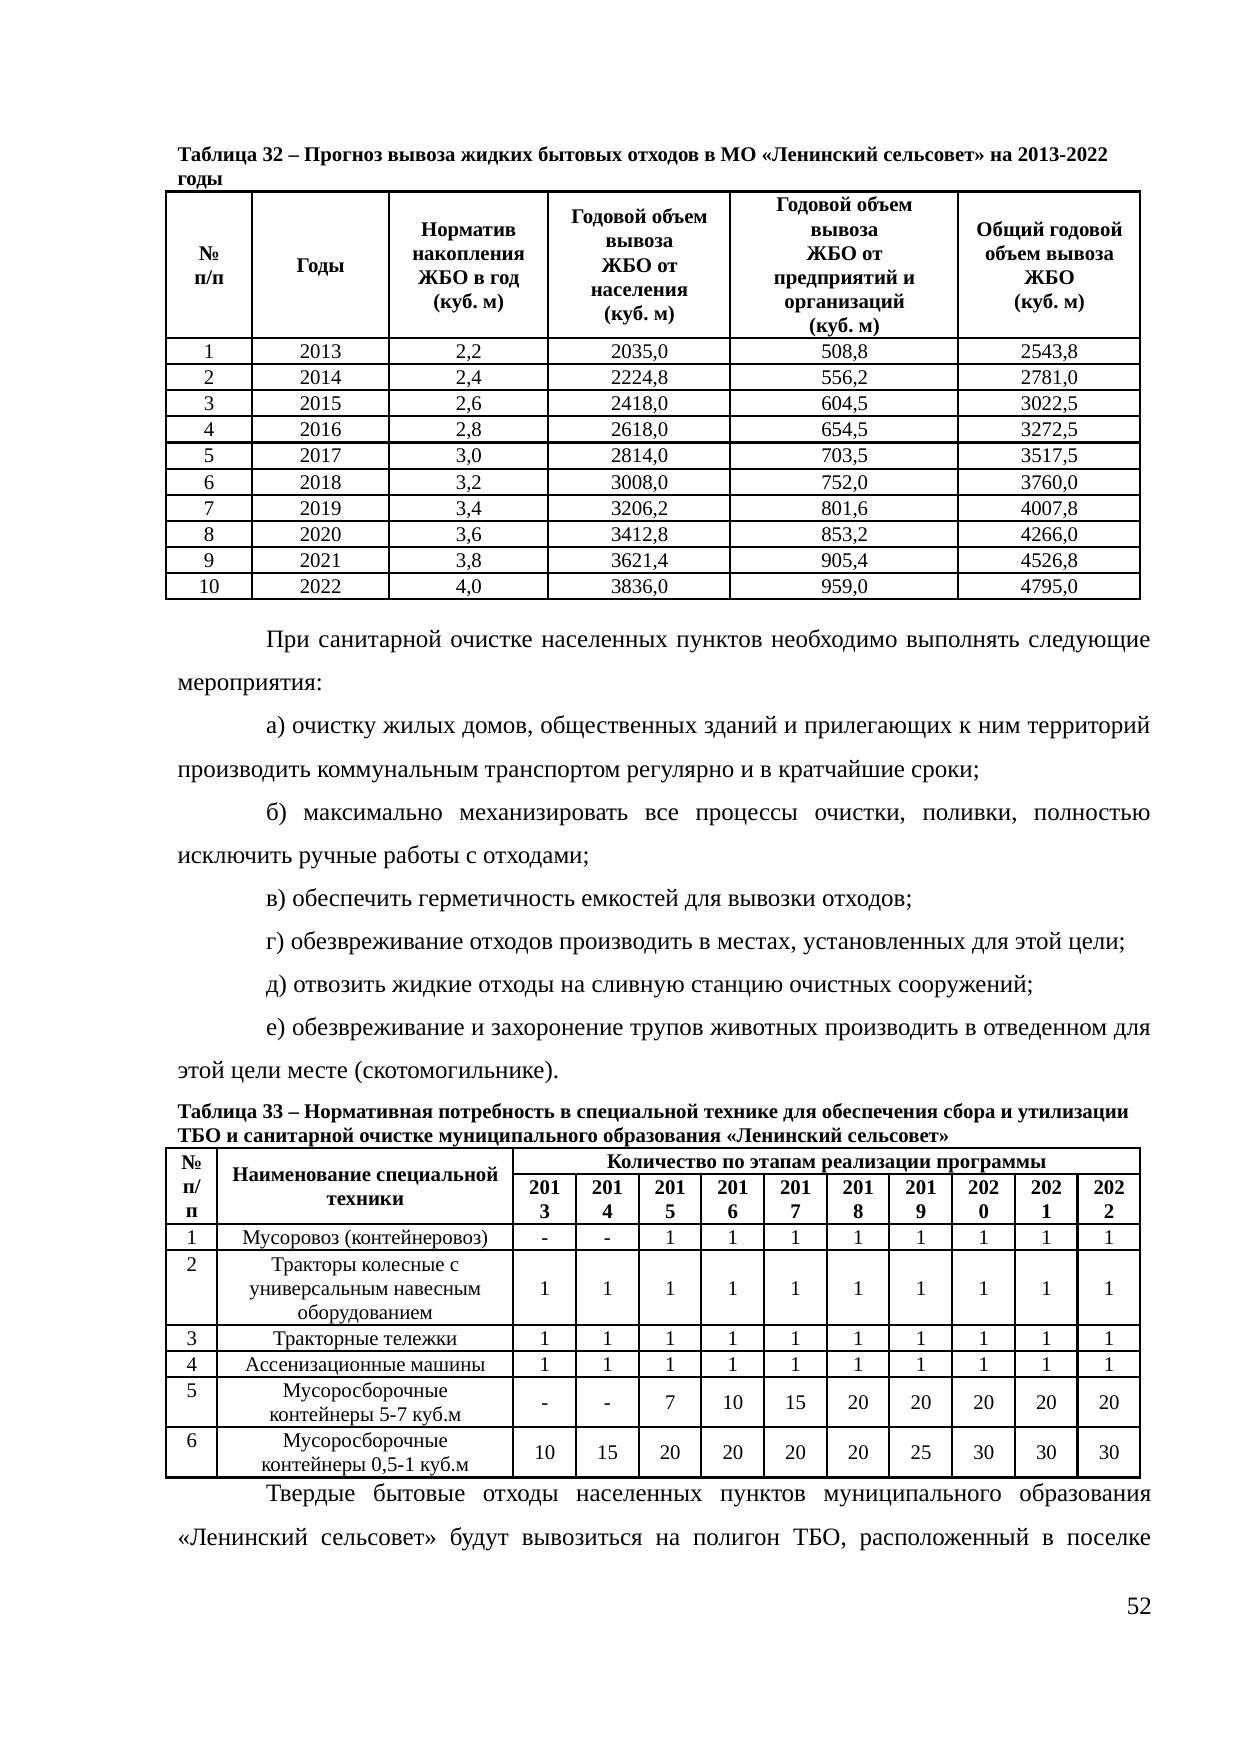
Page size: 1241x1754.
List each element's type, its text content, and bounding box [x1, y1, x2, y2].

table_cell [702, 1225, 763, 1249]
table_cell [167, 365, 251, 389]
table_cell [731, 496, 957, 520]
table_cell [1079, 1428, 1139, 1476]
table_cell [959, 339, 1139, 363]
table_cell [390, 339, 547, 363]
text а) очистку жилых домов, общественных зданий и прилегающих к ним территорий производить коммунальным транспортом регулярно и в кратчайшие сроки; [177, 711, 1152, 782]
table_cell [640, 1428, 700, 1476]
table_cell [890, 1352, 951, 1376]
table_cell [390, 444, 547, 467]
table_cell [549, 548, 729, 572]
text в) обеспечить герметичность емкостей для вывозки отходов; [177, 883, 1152, 912]
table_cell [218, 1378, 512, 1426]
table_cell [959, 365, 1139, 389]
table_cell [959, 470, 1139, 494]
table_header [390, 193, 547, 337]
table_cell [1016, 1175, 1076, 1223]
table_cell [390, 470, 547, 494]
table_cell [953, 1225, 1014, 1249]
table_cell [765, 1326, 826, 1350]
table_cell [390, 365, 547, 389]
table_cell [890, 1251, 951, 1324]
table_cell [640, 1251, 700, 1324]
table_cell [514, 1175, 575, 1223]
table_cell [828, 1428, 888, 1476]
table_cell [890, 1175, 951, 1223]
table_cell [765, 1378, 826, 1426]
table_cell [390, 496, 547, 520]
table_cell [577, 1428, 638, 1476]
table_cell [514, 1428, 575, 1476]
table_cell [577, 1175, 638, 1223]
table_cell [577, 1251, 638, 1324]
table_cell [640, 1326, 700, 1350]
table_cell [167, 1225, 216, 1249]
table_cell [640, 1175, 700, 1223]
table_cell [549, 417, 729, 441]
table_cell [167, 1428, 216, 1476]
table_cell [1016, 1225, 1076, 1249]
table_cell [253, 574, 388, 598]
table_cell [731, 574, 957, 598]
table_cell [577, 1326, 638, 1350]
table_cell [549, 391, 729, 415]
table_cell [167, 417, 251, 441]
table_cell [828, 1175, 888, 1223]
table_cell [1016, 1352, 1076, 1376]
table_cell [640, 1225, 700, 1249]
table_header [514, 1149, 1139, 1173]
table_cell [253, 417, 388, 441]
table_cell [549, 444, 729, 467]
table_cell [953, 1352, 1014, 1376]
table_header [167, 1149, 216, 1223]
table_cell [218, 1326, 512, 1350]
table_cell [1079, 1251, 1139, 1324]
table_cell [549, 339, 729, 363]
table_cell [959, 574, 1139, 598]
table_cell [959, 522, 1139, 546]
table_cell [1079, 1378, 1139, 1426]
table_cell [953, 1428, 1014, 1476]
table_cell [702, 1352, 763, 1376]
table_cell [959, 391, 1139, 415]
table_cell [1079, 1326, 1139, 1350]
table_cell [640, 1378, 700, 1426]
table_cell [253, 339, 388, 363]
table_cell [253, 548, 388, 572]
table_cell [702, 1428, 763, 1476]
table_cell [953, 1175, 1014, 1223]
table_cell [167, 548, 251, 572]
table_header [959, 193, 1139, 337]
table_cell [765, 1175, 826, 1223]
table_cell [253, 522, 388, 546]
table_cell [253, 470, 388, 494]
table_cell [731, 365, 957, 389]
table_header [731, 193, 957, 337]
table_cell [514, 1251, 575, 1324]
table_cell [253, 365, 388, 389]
text е) обезвреживание и захоронение трупов животных производить в отведенном для этой цели месте (скотомогильнике). [177, 1012, 1152, 1084]
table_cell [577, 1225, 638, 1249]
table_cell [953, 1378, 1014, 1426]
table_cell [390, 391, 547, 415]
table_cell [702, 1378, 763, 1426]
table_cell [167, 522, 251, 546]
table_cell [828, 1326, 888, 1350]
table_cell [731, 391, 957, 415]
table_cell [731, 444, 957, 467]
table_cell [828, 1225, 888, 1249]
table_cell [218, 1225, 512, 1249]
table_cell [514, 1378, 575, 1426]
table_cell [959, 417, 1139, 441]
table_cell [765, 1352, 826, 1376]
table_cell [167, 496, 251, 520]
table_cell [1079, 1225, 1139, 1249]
text б) максимально механизировать все процессы очистки, поливки, полностью исключить ручные работы с отходами; [177, 797, 1152, 869]
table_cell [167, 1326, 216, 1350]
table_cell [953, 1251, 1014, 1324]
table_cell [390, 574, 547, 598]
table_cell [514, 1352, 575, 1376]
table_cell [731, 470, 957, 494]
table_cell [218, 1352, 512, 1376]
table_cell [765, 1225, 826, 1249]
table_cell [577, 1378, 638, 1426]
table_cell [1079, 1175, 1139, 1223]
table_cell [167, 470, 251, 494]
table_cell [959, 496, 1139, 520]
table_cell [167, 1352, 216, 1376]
text г) обезвреживание отходов производить в местах, установленных для этой цели; [177, 926, 1152, 955]
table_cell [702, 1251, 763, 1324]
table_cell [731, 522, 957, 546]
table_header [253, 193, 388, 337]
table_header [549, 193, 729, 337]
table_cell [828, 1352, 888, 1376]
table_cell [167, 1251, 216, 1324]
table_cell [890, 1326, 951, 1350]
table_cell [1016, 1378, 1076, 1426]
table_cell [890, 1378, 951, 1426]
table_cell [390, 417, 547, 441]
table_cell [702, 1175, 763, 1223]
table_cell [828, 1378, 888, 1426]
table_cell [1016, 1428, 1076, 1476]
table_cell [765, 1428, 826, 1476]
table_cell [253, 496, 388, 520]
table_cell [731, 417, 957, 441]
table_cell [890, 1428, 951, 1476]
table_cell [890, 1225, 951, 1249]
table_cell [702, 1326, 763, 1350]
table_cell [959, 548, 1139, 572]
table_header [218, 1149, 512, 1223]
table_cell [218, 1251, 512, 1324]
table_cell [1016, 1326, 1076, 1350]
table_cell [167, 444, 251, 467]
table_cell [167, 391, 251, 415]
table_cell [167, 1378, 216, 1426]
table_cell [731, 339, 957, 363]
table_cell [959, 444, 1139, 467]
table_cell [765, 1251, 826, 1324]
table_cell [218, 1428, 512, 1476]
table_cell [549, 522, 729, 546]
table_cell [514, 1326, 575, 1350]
text д) отвозить жидкие отходы на сливную станцию очистных сооружений; [177, 969, 1152, 998]
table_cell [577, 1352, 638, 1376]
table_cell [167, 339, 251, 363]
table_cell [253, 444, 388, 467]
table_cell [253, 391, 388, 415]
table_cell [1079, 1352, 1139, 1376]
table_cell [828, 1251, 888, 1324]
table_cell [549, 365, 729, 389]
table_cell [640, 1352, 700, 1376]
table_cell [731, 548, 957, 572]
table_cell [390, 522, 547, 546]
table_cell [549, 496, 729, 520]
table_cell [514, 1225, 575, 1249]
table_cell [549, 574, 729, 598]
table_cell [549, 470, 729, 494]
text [177, 1478, 1152, 1550]
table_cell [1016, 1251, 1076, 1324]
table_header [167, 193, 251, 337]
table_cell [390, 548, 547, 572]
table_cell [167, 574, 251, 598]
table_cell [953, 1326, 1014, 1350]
text При санитарной очистке населенных пунктов необходимо выполнять следующие мероприятия: [177, 624, 1152, 696]
